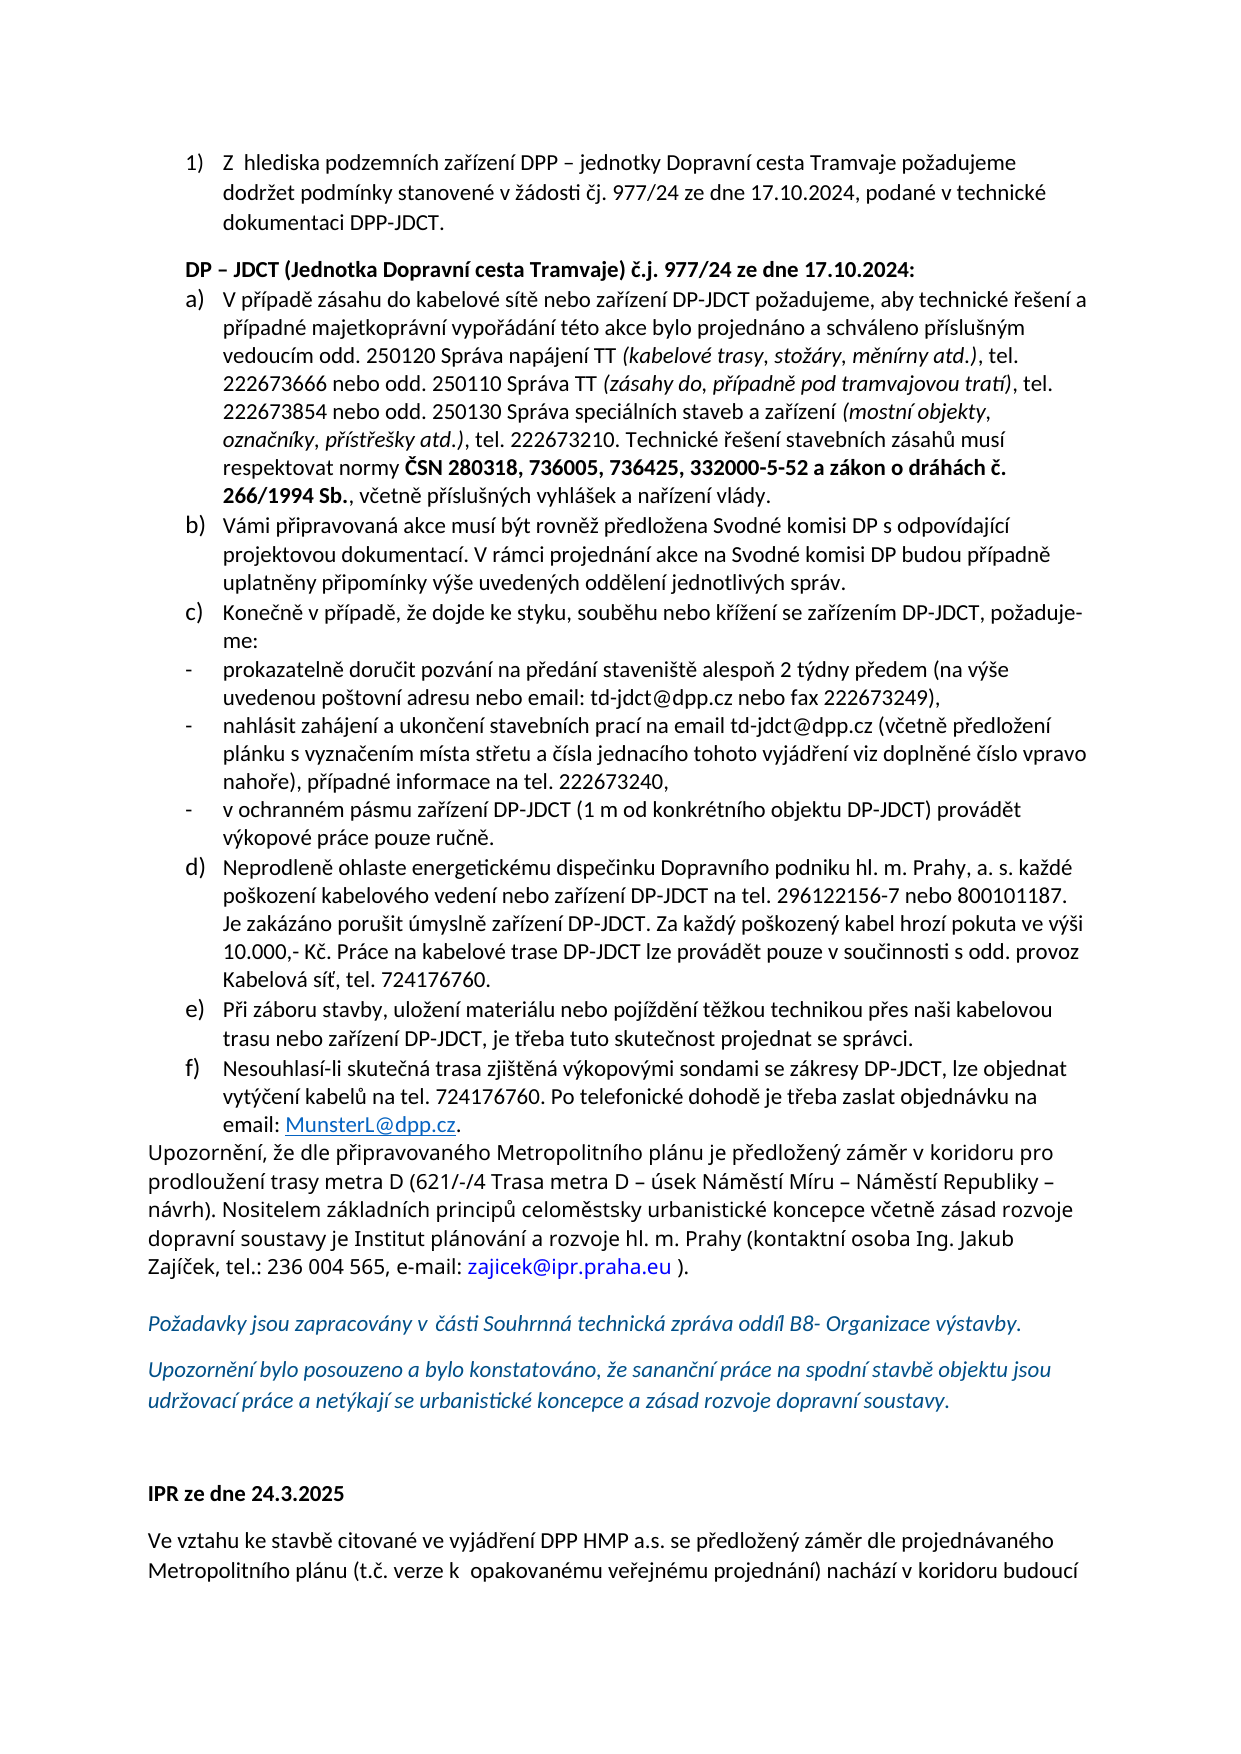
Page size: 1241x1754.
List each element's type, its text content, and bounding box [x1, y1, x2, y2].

text DP – JDCT (Jednotka Dopravní cesta Tramvaje) č.j. 977/24 ze dne 17.10.2024: [148, 255, 1093, 283]
list prokazatelně doručit pozvání na předání staveniště alespoň 2 týdny předem (na výše uvedenou poštovní adresu nebo email: td-jdct@dpp.cz nebo fax 222673249), [185, 655, 1093, 711]
text Upozornění bylo posouzeno a bylo konstatováno, že sananční práce na spodní stavbě objektu jsou udržovací práce a netýkají se urbanistické koncepce a zásad rozvoje dopravní soustavy. [148, 1356, 1093, 1414]
list Vámi připravovaná akce musí být rovněž předložena Svodné komisi DP s odpovídající projektovou dokumentací. V rámci projednání akce na Svodné komisi DP budou případně uplatněny připomínky výše uvedených oddělení jednotlivých správ. [185, 509, 1093, 596]
text IPR ze dne 24.3.2025 [148, 1479, 1093, 1508]
text Upozornění, že dle připravovaného Metropolitního plánu je předložený záměr v koridoru pro prodloužení trasy metra D (621/-/4 Trasa metra D – úsek Náměstí Míru – Náměstí Republiky – návrh). Nositelem základních principů celoměstsky urbanistické koncepce včetně zásad rozvoje dopravní soustavy je Institut plánování a rozvoje hl. m. Prahy (kontaktní osoba Ing. Jakub Zajíček, tel.: 236 004 565, e-mail: zajicek@ipr.praha.eu ). [148, 1138, 1093, 1281]
list Při záboru stavby, uložení materiálu nebo pojíždění těžkou technikou přes naši kabelovou trasu nebo zařízení DP-JDCT, je třeba tuto skutečnost projednat se správci. [185, 993, 1093, 1052]
list Konečně v případě, že dojde ke styku, souběhu nebo křížení se zařízením DP-JDCT, požaduje-me: [185, 596, 1093, 655]
list V případě zásahu do kabelové sítě nebo zařízení DP-JDCT požadujeme, aby technické řešení a případné majetkoprávní vypořádání této akce bylo projednáno a schváleno příslušným vedoucím odd. 250120 Správa napájení TT (kabelové trasy, stožáry, měnírny atd.), tel. 222673666 nebo odd. 250110 Správa TT (zásahy do, případně pod tramvajovou tratí), tel. 222673854 nebo odd. 250130 Správa speciálních staveb a zařízení (mostní objekty, označníky, přístřešky atd.), tel. 222673210. Technické řešení stavebních zásahů musí respektovat normy ČSN 280318, 736005, 736425, 332000-5-52 a zákon o dráhách č. 266/1994 Sb., včetně příslušných vyhlášek a nařízení vlády. [185, 283, 1093, 509]
text Požadavky jsou zapracovány v části Souhrnná technická zpráva oddíl B8- Organizace výstavby. [148, 1309, 1093, 1337]
list Neprodleně ohlaste energetickému dispečinku Dopravního podniku hl. m. Prahy, a. s. každé poškození kabelového vedení nebo zařízení DP-JDCT na tel. 296122156-7 nebo 800101187. Je zakázáno porušit úmyslně zařízení DP-JDCT. Za každý poškozený kabel hrozí pokuta ve výši 10.000,- Kč. Práce na kabelové trase DP-JDCT lze provádět pouze v součinnosti s odd. provoz Kabelová síť, tel. 724176760. [185, 851, 1093, 993]
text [148, 1526, 1093, 1585]
list Nesouhlasí-li skutečná trasa zjištěná výkopovými sondami se zákresy DP-JDCT, lze objednat vytýčení kabelů na tel. 724176760. Po telefonické dohodě je třeba zaslat objednávku na email: MunsterL@dpp.cz. [185, 1052, 1093, 1138]
list nahlásit zahájení a ukončení stavebních prací na email td-jdct@dpp.cz (včetně předložení plánku s vyznačením místa střetu a čísla jednacího tohoto vyjádření viz doplněné číslo vpravo nahoře), případné informace na tel. 222673240, [185, 711, 1093, 795]
list Z hlediska podzemních zařízení DPP – jednotky Dopravní cesta Tramvaje požadujeme dodržet podmínky stanovené v žádosti čj. 977/24 ze dne 17.10.2024, podané v technické dokumentaci DPP-JDCT. [185, 148, 1093, 236]
list v ochranném pásmu zařízení DP-JDCT (1 m od konkrétního objektu DP-JDCT) provádět výkopové práce pouze ručně. [185, 795, 1093, 851]
